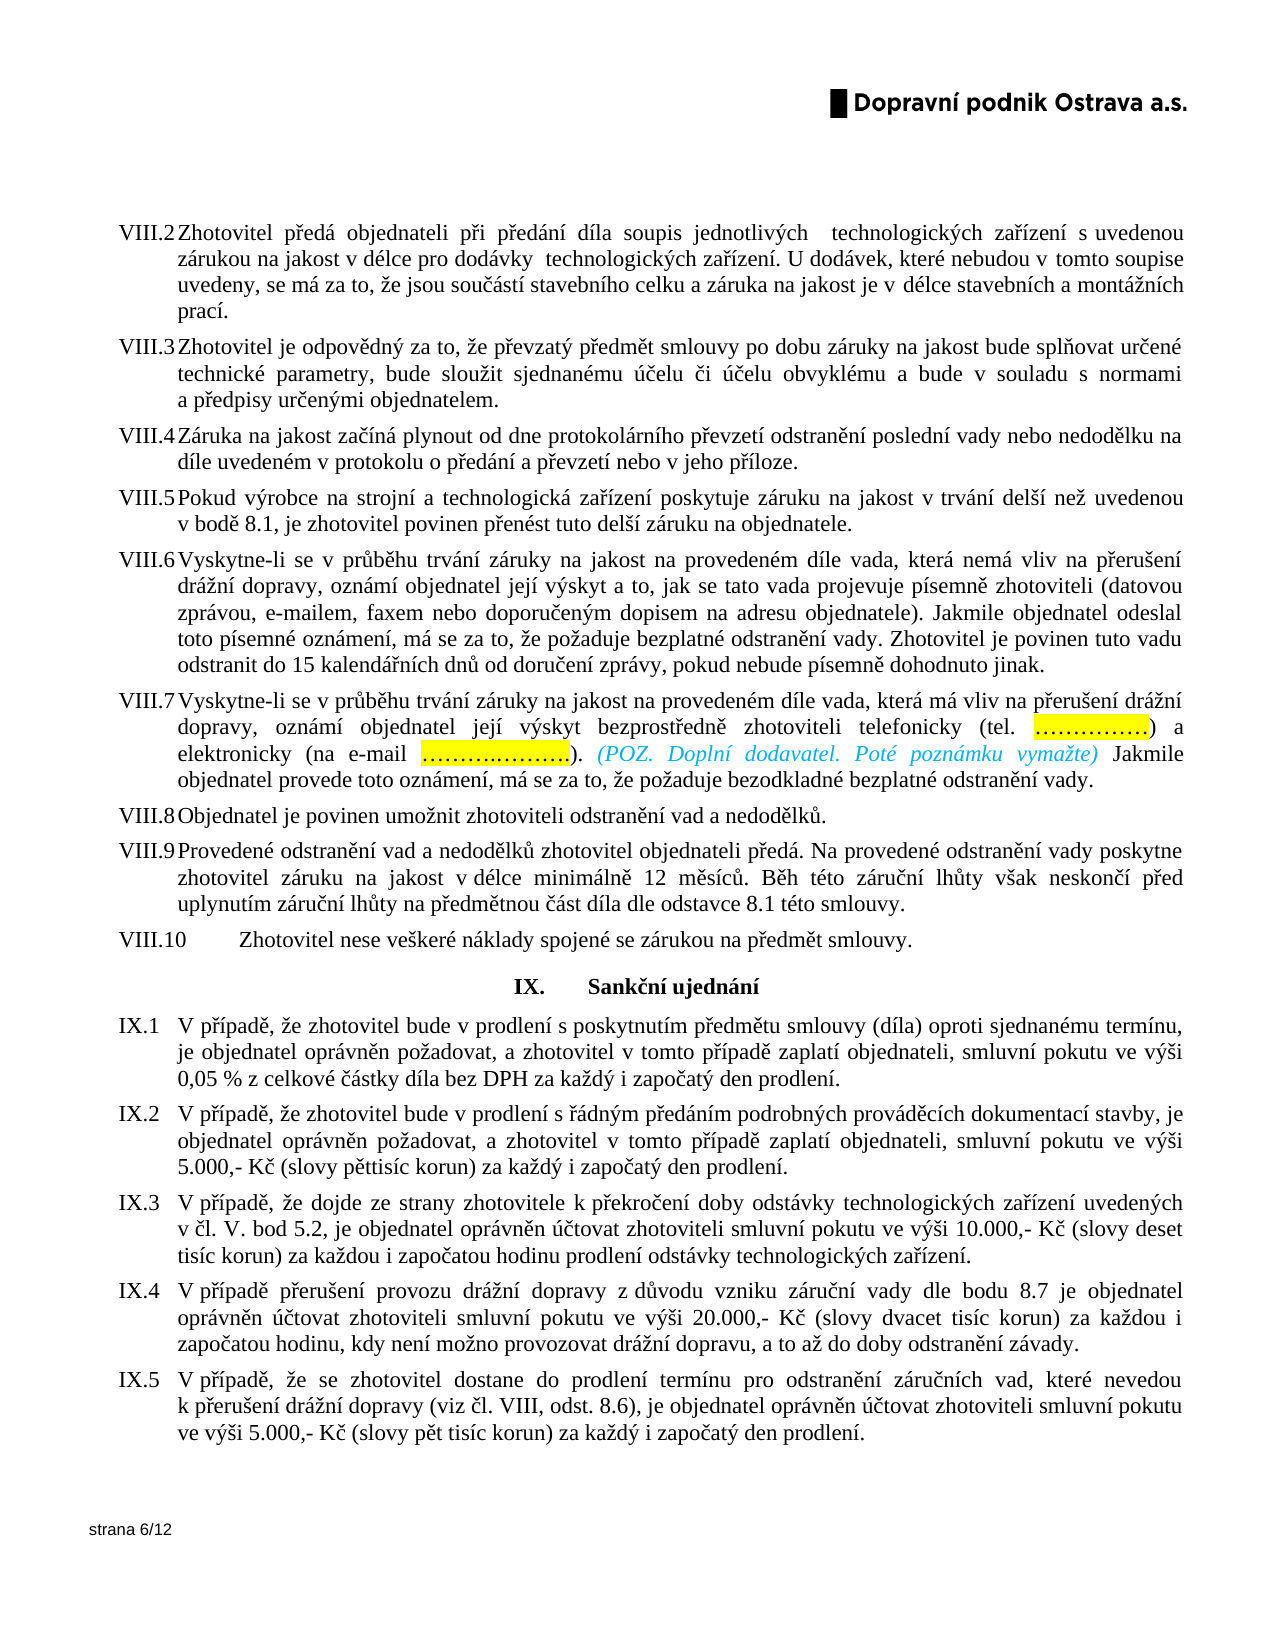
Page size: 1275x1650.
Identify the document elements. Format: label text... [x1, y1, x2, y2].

list V případě přerušení provozu drážní dopravy z důvodu vzniku záruční vady dle bodu 8.7 je objednatel oprávněn účtovat zhotoviteli smluvní pokutu ve výši 20.000,- Kč (slovy dvacet tisíc korun) za každou i započatou hodinu, kdy není možno provozovat drážní dopravu, a to až do doby odstranění závady. [118, 1277, 1184, 1356]
list Pokud výrobce na strojní a technologická zařízení poskytuje záruku na jakost v trvání delší než uvedenou v bodě 8.1, je zhotovitel povinen přenést tuto delší záruku na objednatele. [118, 484, 1184, 537]
list Vyskytne-li se v průběhu trvání záruky na jakost na provedeném díle vada, která má vliv na přerušení drážní dopravy, oznámí objednatel její výskyt bezprostředně zhotoviteli telefonicky (tel. ……………) a elektronicky (na e-mail ……….……….). (POZ. Doplní dodavatel. Poté poznámku vymažte) Jakmile objednatel provede toto oznámení, má se za to, že požaduje bezodkladné bezplatné odstranění vady. [118, 687, 1184, 792]
list Zhotovitel předá objednateli při předání díla soupis jednotlivých technologických zařízení s uvedenou zárukou na jakost v délce pro dodávky technologických zařízení. U dodávek, které nebudou v tomto soupise uvedeny, se má za to, že jsou součástí stavebního celku a záruka na jakost je v délce stavebních a montážních prací. [118, 218, 1184, 324]
list Objednatel je povinen umožnit zhotoviteli odstranění vad a nedodělků. [118, 802, 1184, 828]
list V případě, že se zhotovitel dostane do prodlení termínu pro odstranění záručních vad, které nevedou k přerušení drážní dopravy (viz čl. VIII, odst. 8.6), je objednatel oprávněn účtovat zhotoviteli smluvní pokutu ve výši 5.000,- Kč (slovy pět tisíc korun) za každý i započatý den prodlení. [118, 1366, 1184, 1445]
list Provedené odstranění vad a nedodělků zhotovitel objednateli předá. Na provedené odstranění vady poskytne zhotovitel záruku na jakost v délce minimálně 12 měsíců. Běh této záruční lhůty však neskončí před uplynutím záruční lhůty na předmětnou část díla dle odstavce 8.1 této smlouvy. [118, 838, 1184, 917]
subtitle Sankční ujednání [89, 973, 1184, 999]
list Zhotovitel nese veškeré náklady spojené se zárukou na předmět smlouvy. [118, 926, 1184, 952]
list V případě, že zhotovitel bude v prodlení s poskytnutím předmětu smlouvy (díla) oproti sjednanému termínu, je objednatel oprávněn požadovat, a zhotovitel v tomto případě zaplatí objednateli, smluvní pokutu ve výši 0,05 % z celkové částky díla bez DPH za každý i započatý den prodlení. [118, 1012, 1184, 1091]
list V případě, že dojde ze strany zhotovitele k překročení doby odstávky technologických zařízení uvedených v čl. V. bod 5.2, je objednatel oprávněn účtovat zhotoviteli smluvní pokutu ve výši 10.000,- Kč (slovy deset tisíc korun) za každou i započatou hodinu prodlení odstávky technologických zařízení. [118, 1189, 1184, 1268]
list Záruka na jakost začíná plynout od dne protokolárního převzetí odstranění poslední vady nebo nedodělku na díle uvedeném v protokolu o předání a převzetí nebo v jeho příloze. [118, 422, 1184, 474]
list Vyskytne-li se v průběhu trvání záruky na jakost na provedeném díle vada, která nemá vliv na přerušení drážní dopravy, oznámí objednatel její výskyt a to, jak se tato vada projevuje písemně zhotoviteli (datovou zprávou, e-mailem, faxem nebo doporučeným dopisem na adresu objednatele). Jakmile objednatel odeslal toto písemné oznámení, má se za to, že požaduje bezplatné odstranění vady. Zhotovitel je povinen tuto vadu odstranit do 15 kalendářních dnů od doručení zprávy, pokud nebude písemně dohodnuto jinak. [118, 546, 1184, 678]
picture [830, 89, 1187, 118]
list Zhotovitel je odpovědný za to, že převzatý předmět smlouvy po dobu záruky na jakost bude splňovat určené technické parametry, bude sloužit sjednanému účelu či účelu obvyklému a bude v souladu s normami a předpisy určenými objednatelem. [118, 333, 1184, 412]
list V případě, že zhotovitel bude v prodlení s řádným předáním podrobných prováděcích dokumentací stavby, je objednatel oprávněn požadovat, a zhotovitel v tomto případě zaplatí objednateli, smluvní pokutu ve výši 5.000,- Kč (slovy pěttisíc korun) za každý i započatý den prodlení. [118, 1101, 1184, 1179]
